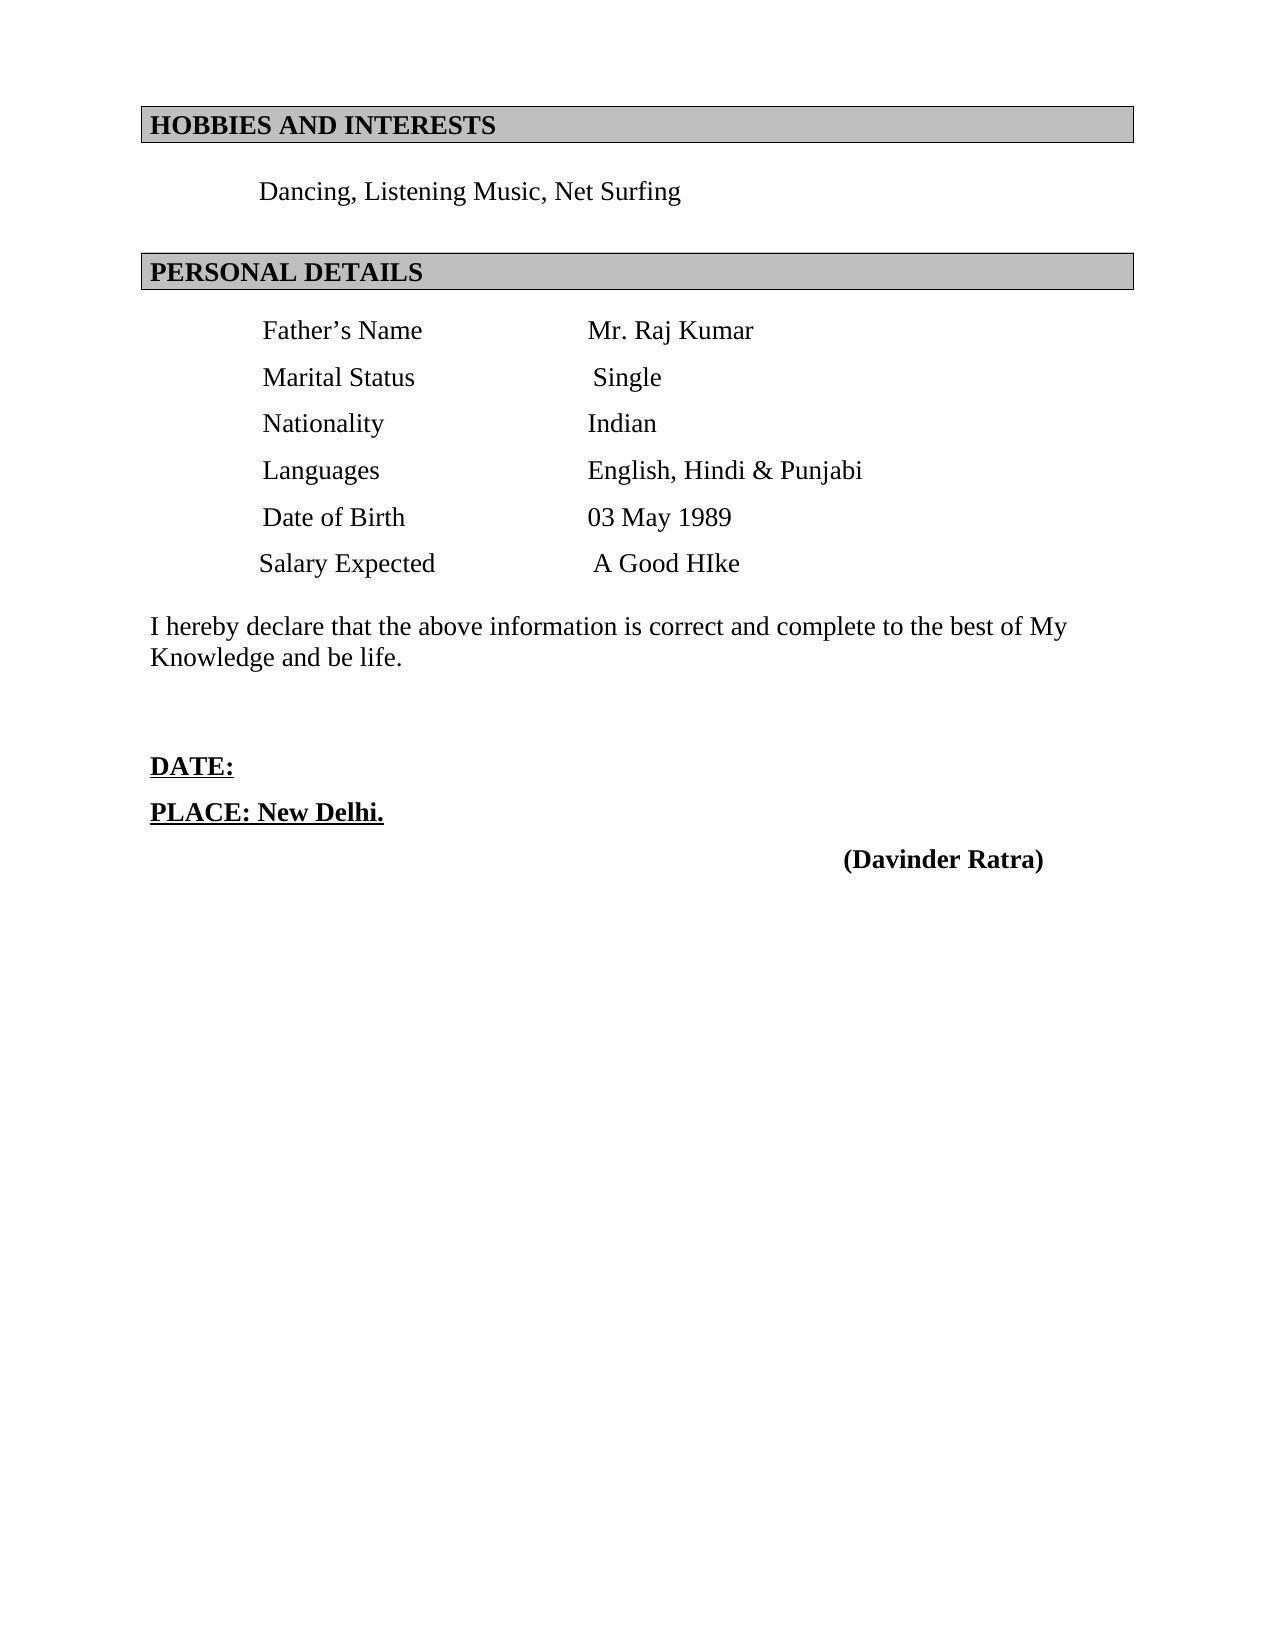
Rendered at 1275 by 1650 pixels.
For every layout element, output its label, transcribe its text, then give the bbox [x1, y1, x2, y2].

text PLACE: New Delhi. [150, 796, 1125, 827]
subtitle PERSONAL DETAILS [142, 254, 1133, 289]
text I hereby declare that the above information is correct and complete to the best of My Knowledge and be life. [150, 609, 1125, 672]
text Marital Status Single [150, 361, 1125, 392]
text Father’s Name Mr. Raj Kumar [150, 314, 1125, 345]
text Nationality Indian [150, 407, 1125, 438]
subtitle HOBBIES AND INTERESTS [142, 107, 1133, 142]
text Dancing, Listening Music, Net Surfing [150, 175, 1125, 206]
text DATE: [150, 750, 1125, 781]
text (Davinder Ratra) [150, 843, 1125, 874]
text Languages English, Hindi & Punjabi [150, 454, 1125, 485]
text Date of Birth 03 May 1989 [150, 501, 1125, 532]
text Salary Expected A Good HIke [187, 547, 1125, 578]
